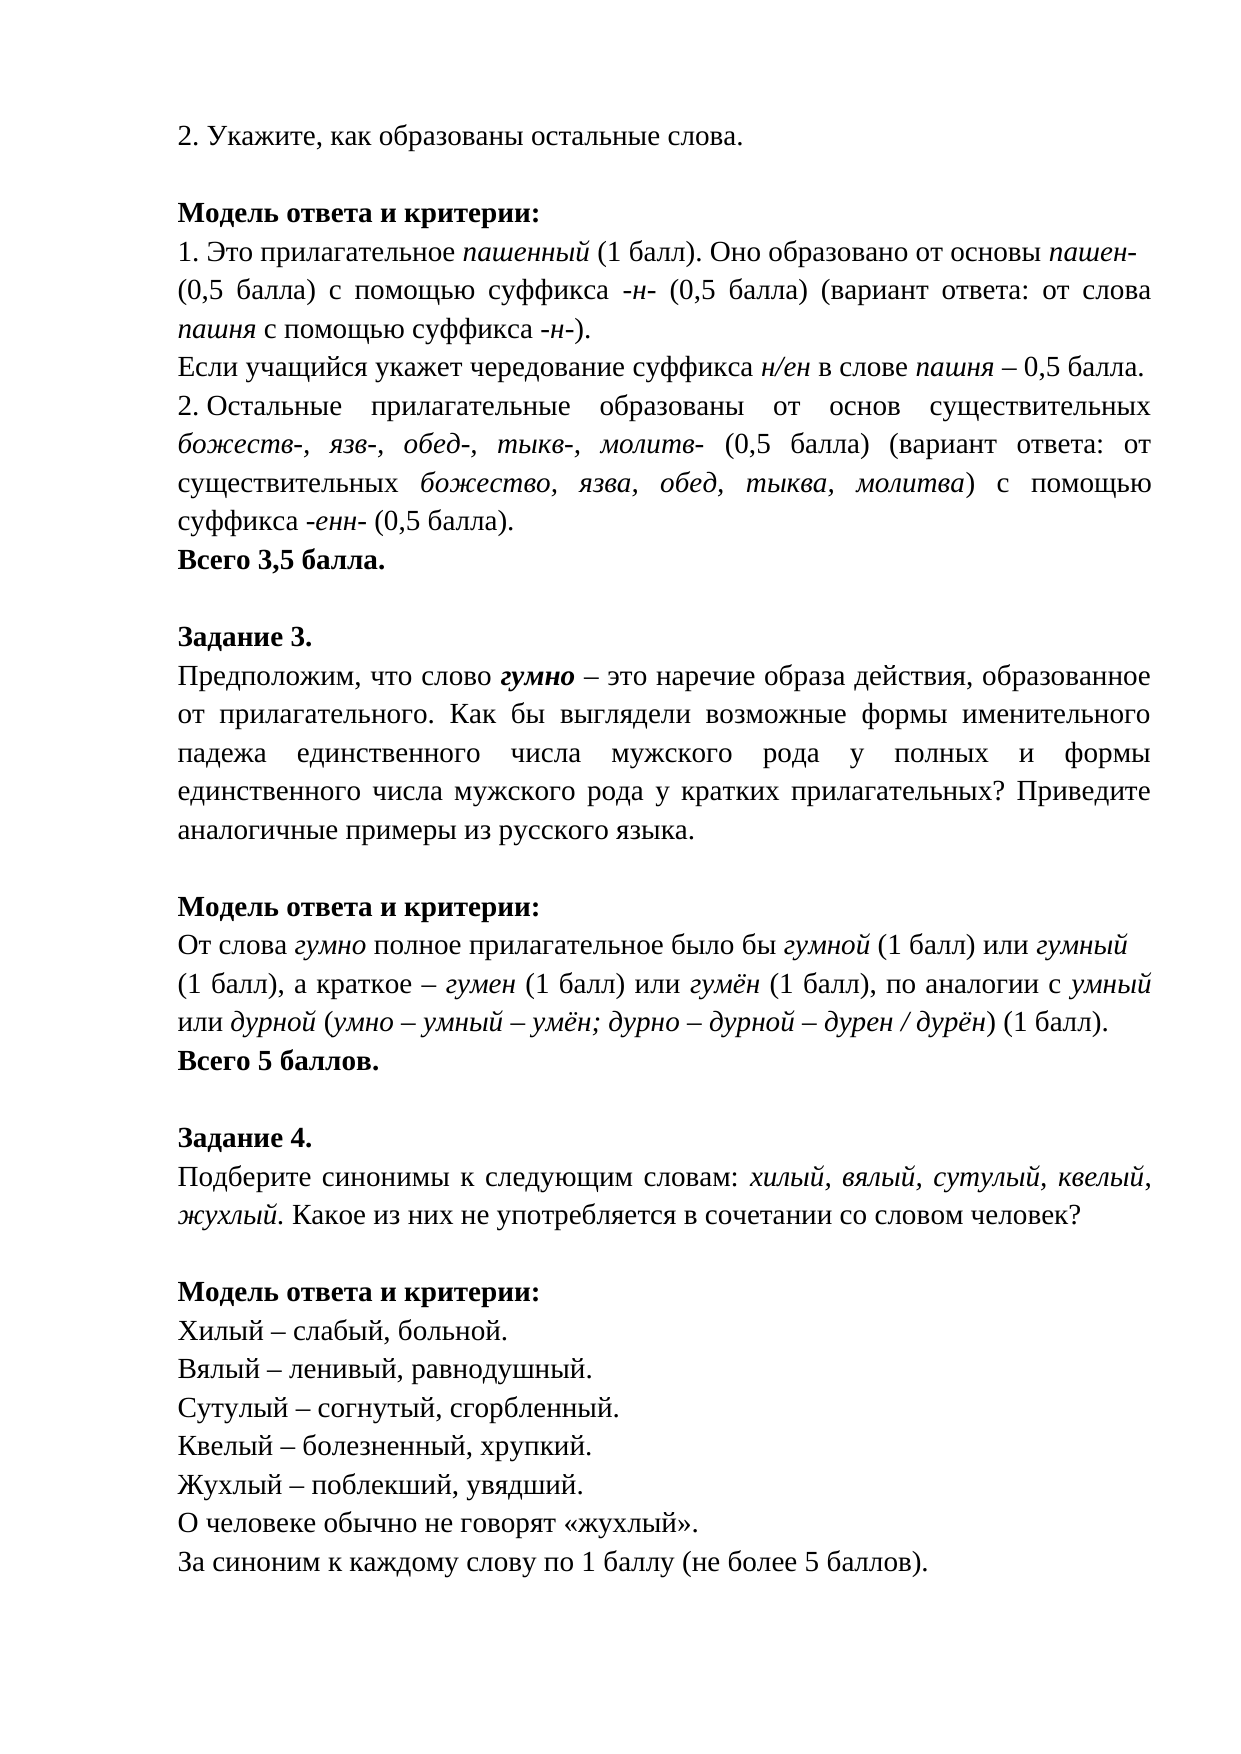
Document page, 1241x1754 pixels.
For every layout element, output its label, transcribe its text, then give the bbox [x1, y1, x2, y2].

text Всего 5 баллов. [177, 1043, 1152, 1077]
text Хилый – слабый, больной. [177, 1313, 1152, 1346]
text Если учащийся укажет чередование суффикса н/ен в слове пашня – 0,5 балла. [177, 349, 1152, 383]
text Модель ответа и критерии: [177, 1274, 1152, 1308]
text Задание 4. [177, 1120, 1152, 1154]
text О человеке обычно не говорят «жухлый». [177, 1506, 1152, 1539]
text Задание 3. [177, 619, 1152, 653]
text За синоним к каждому слову по 1 баллу (не более 5 баллов). [177, 1544, 1152, 1578]
text Модель ответа и критерии: [177, 195, 1152, 229]
text От слова гумно полное прилагательное было бы гумной (1 балл) или гумный [177, 927, 1152, 961]
text Сутулый – согнутый, сгорбленный. [177, 1390, 1152, 1423]
text Модель ответа и критерии: [177, 889, 1152, 922]
text Жухлый – поблекший, увядший. [177, 1467, 1152, 1501]
text 2. Остальные прилагательные образованы от основ существительных божеств-, язв-, обед-, тыкв-, молитв- (0,5 балла) (вариант ответа: от существительных божество, язва, обед, тыква, молитва) с помощью суффикса -енн- (0,5 балла). [177, 388, 1152, 537]
text (0,5 балла) с помощью суффикса -н- (0,5 балла) (вариант ответа: от слова пашня с помощью суффикса -н-). [177, 272, 1152, 344]
text Предположим, что слово гумно – это наречие образа действия, образованное от прилагательного. Как бы выглядели возможные формы именительного падежа единственного числа мужского рода у полных и формы единственного числа мужского рода у кратких прилагательных? Приведите аналогичные примеры из русского языка. [177, 658, 1152, 845]
text (1 балл), а краткое – гумен (1 балл) или гумён (1 балл), по аналогии с умный или дурной (умно – умный – умён; дурно – дурной – дурен / дурён) (1 балл). [177, 966, 1152, 1038]
text 2. Укажите, как образованы остальные слова. [177, 118, 1152, 152]
text Всего 3,5 балла. [177, 542, 1152, 576]
text Подберите синонимы к следующим словам: хилый, вялый, сутулый, квелый, жухлый. Какое из них не употребляется в сочетании со словом человек? [177, 1159, 1152, 1231]
text Вялый – ленивый, равнодушный. [177, 1351, 1152, 1385]
text Квелый – болезненный, хрупкий. [177, 1428, 1152, 1462]
text 1. Это прилагательное пашенный (1 балл). Оно образовано от основы пашен- [177, 234, 1152, 267]
